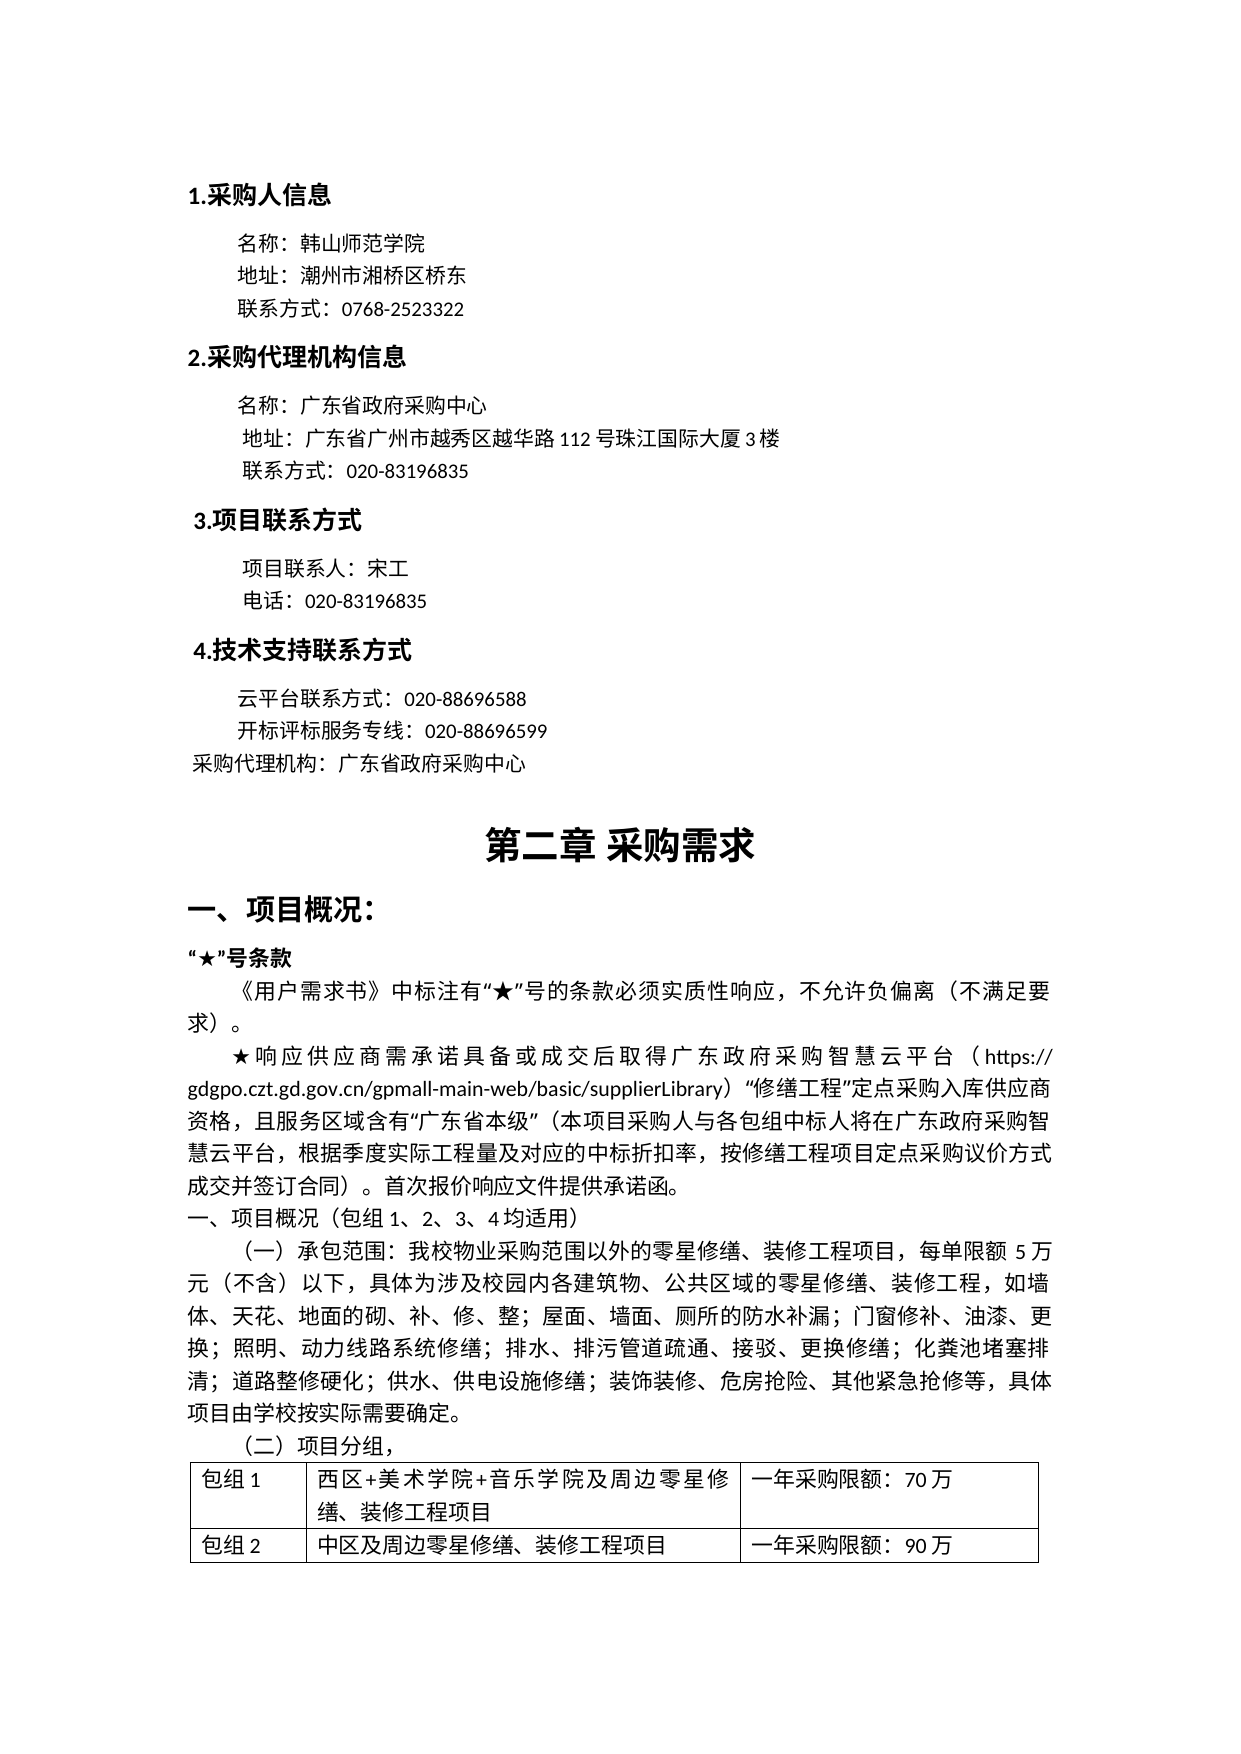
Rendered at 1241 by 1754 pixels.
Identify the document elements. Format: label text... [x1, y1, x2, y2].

text 采购代理机构：广东省政府采购中心 [187, 747, 1053, 779]
text 云平台联系方式：020-88696588 [187, 682, 1053, 714]
text “★”号条款 [187, 942, 1053, 974]
text （二）项目分组， [187, 1429, 1053, 1462]
text 名称：广东省政府采购中心 [187, 389, 1053, 422]
text 第二章 采购需求 [187, 812, 1053, 877]
text 《用户需求书》中标注有“★”号的条款必须实质性响应，不允许负偏离（不满足要求）。 [187, 974, 1053, 1039]
table_header 西区+美术学院+音乐学院及周边零星修缮、装修工程项目 [307, 1463, 740, 1528]
text 一、项目概况（包组1、2、3、4均适用） [187, 1202, 1053, 1234]
text 电话：020-83196835 [187, 584, 1053, 617]
table_cell 包组2 [191, 1529, 306, 1562]
text 地址：潮州市湘桥区桥东 [187, 259, 1053, 292]
text 2.采购代理机构信息 [187, 324, 1053, 389]
text 一、项目概况： [187, 877, 1053, 942]
text 3.项目联系方式 [187, 487, 1053, 552]
text 1.采购人信息 [187, 162, 1053, 227]
text 联系方式：0768-2523322 [187, 292, 1053, 324]
table_header 包组1 [191, 1463, 306, 1528]
text 名称：韩山师范学院 [187, 227, 1053, 259]
text （一）承包范围：我校物业采购范围以外的零星修缮、装修工程项目，每单限额5万元（不含）以下，具体为涉及校园内各建筑物、公共区域的零星修缮、装修工程，如墙体、天花、地面的砌、补、修、整；屋面、墙面、厕所的防水补漏；门窗修补、油漆、更换；照明、动力线路系统修缮；排水、排污管道疏通、接驳、更换修缮；化粪池堵塞排清；道路整修硬化；供水、供电设施修缮；装饰装修、危房抢险、其他紧急抢修等，具体项目由学校按实际需要确定。 [187, 1234, 1053, 1429]
table_header 一年采购限额：70万 [741, 1463, 1038, 1528]
table_cell 一年采购限额：90万 [741, 1529, 1038, 1562]
text 联系方式：020-83196835 [187, 454, 1053, 487]
text 项目联系人：宋工 [187, 552, 1053, 584]
text 地址：广东省广州市越秀区越华路112号珠江国际大厦3楼 [187, 422, 1053, 454]
table_cell 中区及周边零星修缮、装修工程项目 [307, 1529, 740, 1562]
text 开标评标服务专线：020-88696599 [187, 714, 1053, 747]
text 4.技术支持联系方式 [187, 617, 1053, 682]
text ★响应供应商需承诺具备或成交后取得广东政府采购智慧云平台（https://gdgpo.czt.gd.gov.cn/gpmall-main-web/basic/supplierLibrary）“修缮工程”定点采购入库供应商资格，且服务区域含有“广东省本级”（本项目采购人与各包组中标人将在广东政府采购智慧云平台，根据季度实际工程量及对应的中标折扣率，按修缮工程项目定点采购议价方式成交并签订合同）。首次报价响应文件提供承诺函。 [187, 1039, 1053, 1202]
